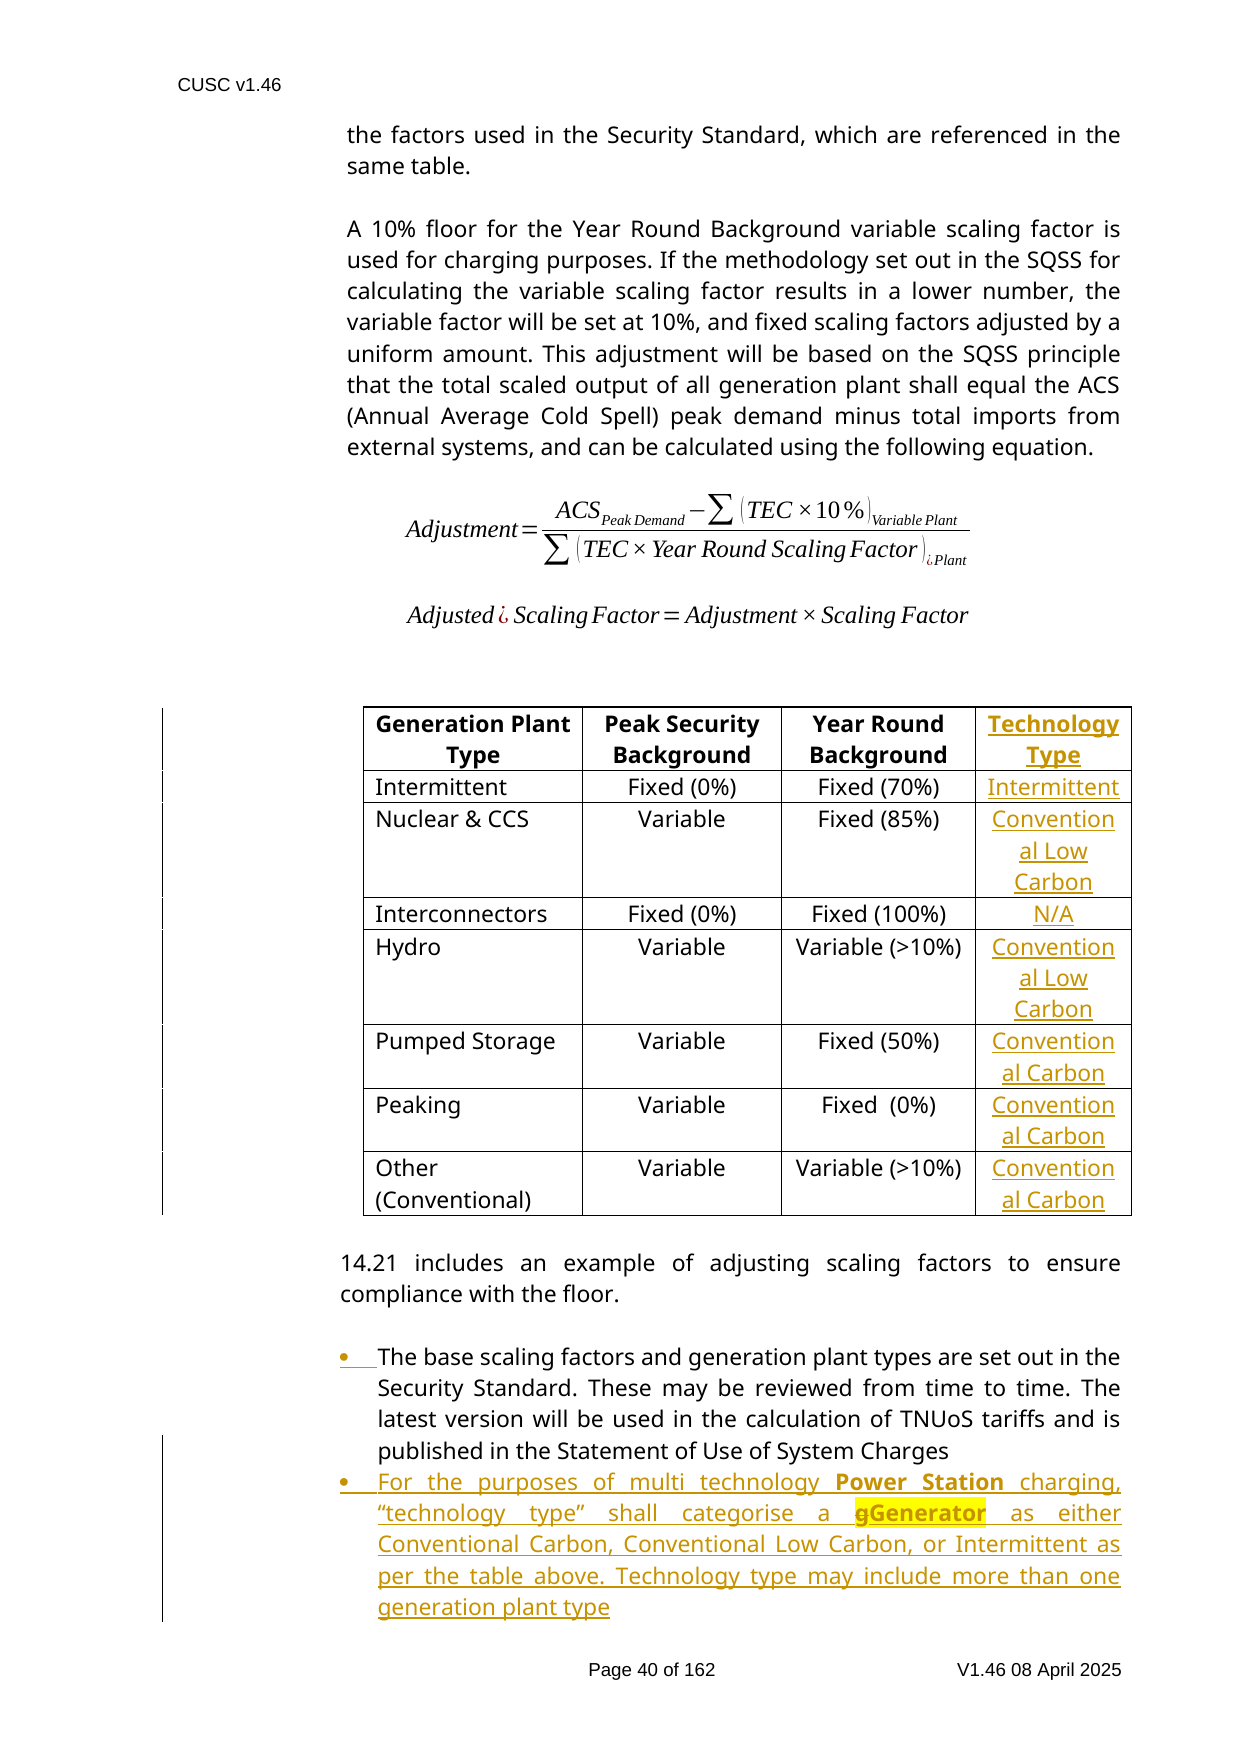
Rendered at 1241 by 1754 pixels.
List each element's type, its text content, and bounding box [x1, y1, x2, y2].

table_cell Intermittent [364, 771, 582, 802]
table_cell Variable [583, 803, 781, 897]
table_cell Hydro [364, 930, 582, 1024]
table_cell Fixed (50%) [782, 1025, 975, 1088]
table_cell Fixed (0%) [583, 898, 781, 929]
table_cell Fixed (85%) [782, 803, 975, 897]
table_cell [976, 1089, 1131, 1151]
table_cell Fixed (100%) [782, 898, 975, 929]
table_cell Variable [583, 1025, 781, 1088]
table_cell [976, 1025, 1131, 1088]
table_cell [976, 803, 1131, 897]
table_header Generation Plant Type [364, 708, 582, 770]
table_cell Nuclear & CCS [364, 803, 582, 897]
table_cell [976, 898, 1131, 929]
table_cell Fixed (0%) [782, 1089, 975, 1151]
table_cell Variable (>10%) [782, 930, 975, 1024]
table_cell Fixed (0%) [583, 771, 781, 802]
table_cell Variable (>10%) [782, 1152, 975, 1215]
table_cell Variable [583, 1089, 781, 1151]
table_header Peak Security Background [583, 708, 781, 770]
table_cell [976, 930, 1131, 1024]
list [252, 119, 1121, 181]
list The base scaling factors and generation plant types are set out in the Security Standard. These may be reviewed from time to time. The latest version will be used in the calculation of TNUoS tariffs and is published in the Statement of Use of System Charges [340, 1341, 1121, 1466]
table_cell Variable [583, 1152, 781, 1215]
text A 10% floor for the Year Round Background variable scaling factor is used for charging purposes. If the methodology set out in the SQSS for calculating the variable scaling factor results in a lower number, the variable factor will be set at 10%, and fixed scaling factors adjusted by a uniform amount. This adjustment will be based on the SQSS principle that the total scaled output of all generation plant shall equal the ACS (Annual Average Cold Spell) peak demand minus total imports from external systems, and can be calculated using the following equation. [347, 212, 1121, 462]
table_cell Peaking [364, 1089, 582, 1151]
table_header [976, 708, 1131, 770]
table_cell Interconnectors [364, 898, 582, 929]
table_cell Variable [583, 930, 781, 1024]
table_cell Other (Conventional) [364, 1152, 582, 1215]
table_cell Pumped Storage [364, 1025, 582, 1088]
table_cell Fixed (70%) [782, 771, 975, 802]
table_cell [976, 771, 1131, 802]
table_cell [976, 1152, 1131, 1215]
text 14.21 includes an example of adjusting scaling factors to ensure compliance with the floor. [340, 1247, 1121, 1309]
table_header Year Round Background [782, 708, 975, 770]
